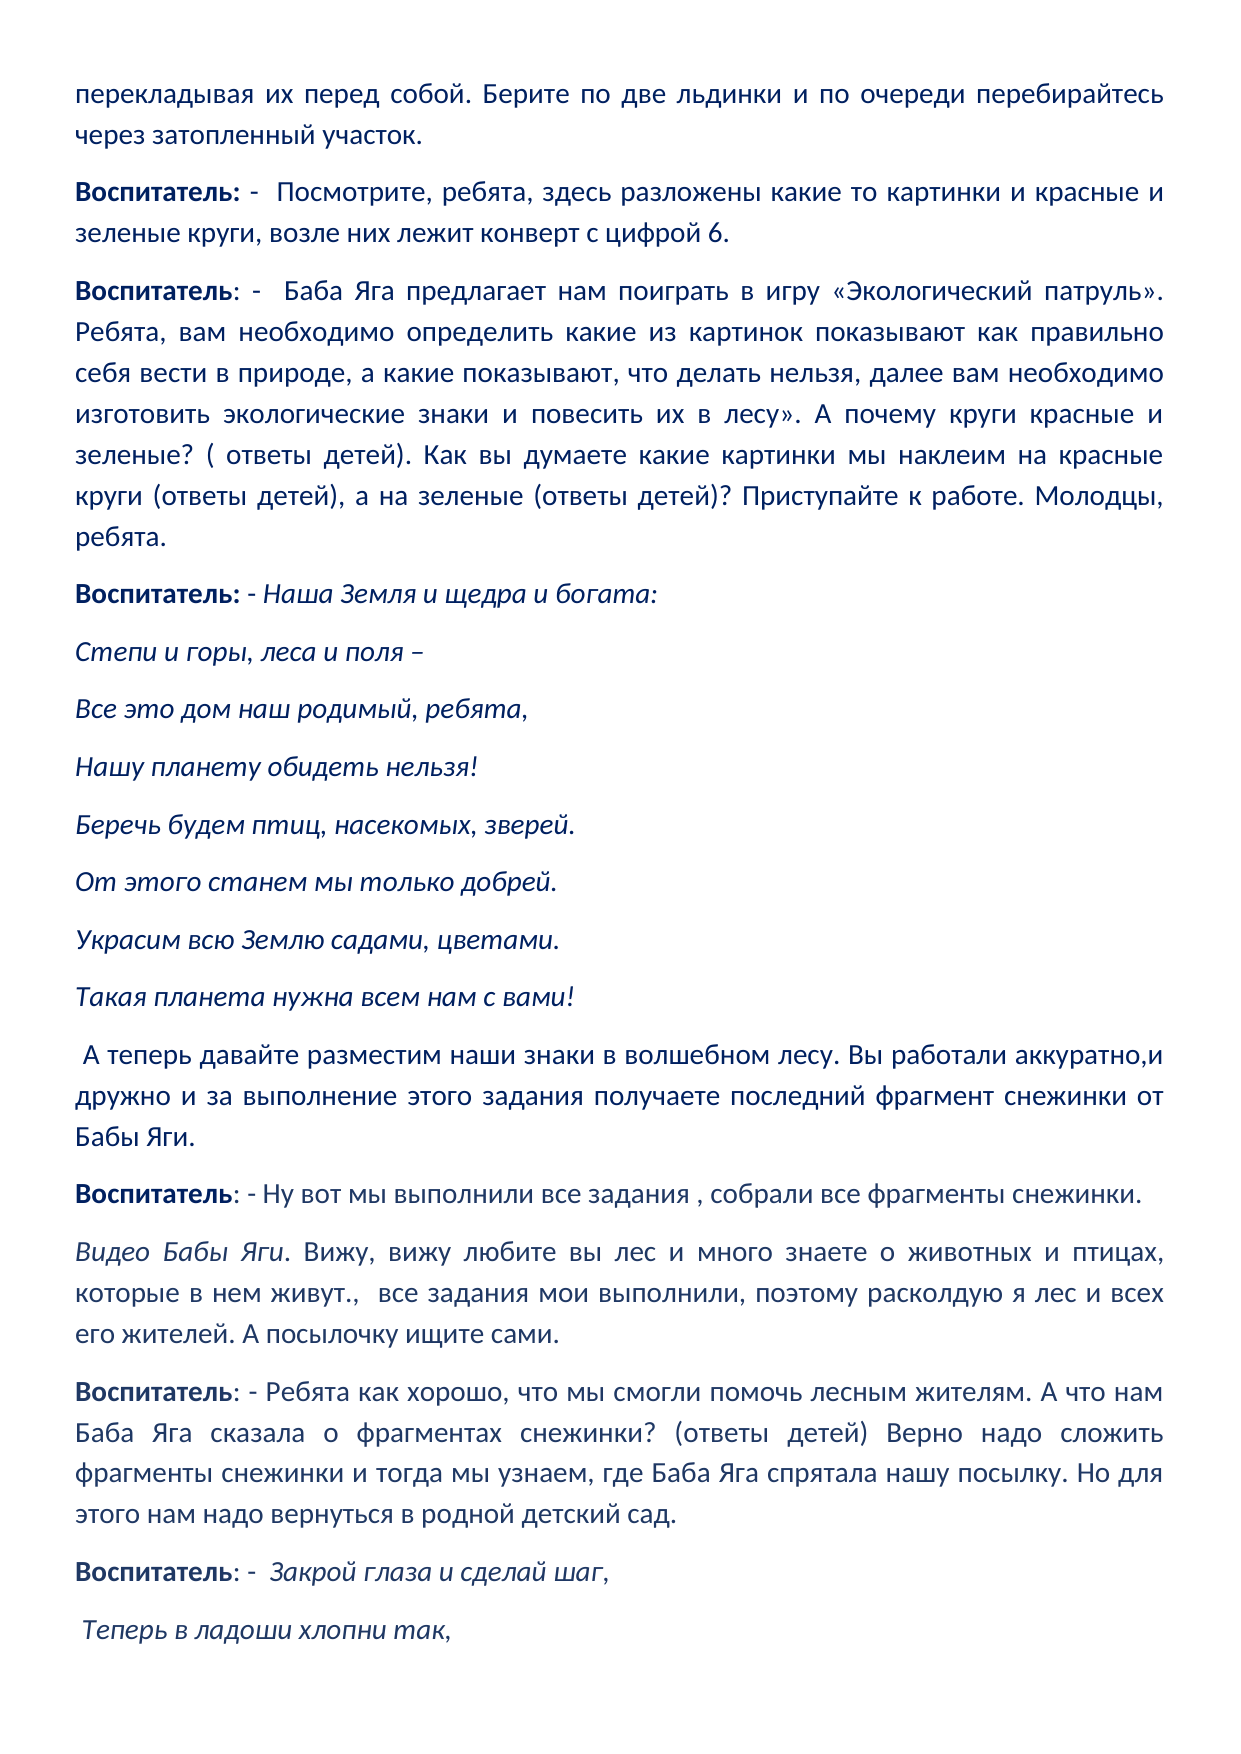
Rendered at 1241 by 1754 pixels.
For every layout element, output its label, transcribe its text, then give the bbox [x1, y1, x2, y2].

text Воспитатель: - Наша Земля и щедра и богата: [75, 575, 1165, 611]
text Воспитатель: - Посмотрите, ребята, здесь разложены какие то картинки и красные и зеленые круги, возле них лежит конверт с цифрой 6. [75, 173, 1165, 250]
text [75, 75, 1165, 152]
text От этого станем мы только добрей. [75, 863, 1165, 899]
text Воспитатель: - Баба Яга предлагает нам поиграть в игру «Экологический патруль». Ребята, вам необходимо определить какие из картинок показывают как правильно себя вести в природе, а какие показывают, что делать нельзя, далее вам необходимо изготовить экологические знаки и повесить их в лесу». А почему круги красные и зеленые? ( ответы детей). Как вы думаете какие картинки мы наклеим на красные круги (ответы детей), а на зеленые (ответы детей)? Приступайте к работе. Молодцы, ребята. [75, 272, 1165, 553]
text Такая планета нужна всем нам с вами! [75, 978, 1165, 1014]
text Беречь будем птиц, насекомых, зверей. [75, 806, 1165, 841]
text Нашу планету обидеть нельзя! [75, 748, 1165, 784]
text Теперь в ладоши хлопни так, [75, 1611, 1165, 1646]
text Видео Бабы Яги. Вижу, вижу любите вы лес и много знаете о животных и птицах, которые в нем живут., все задания мои выполнили, поэтому расколдую я лес и всех его жителей. А посылочку ищите сами. [75, 1233, 1165, 1351]
text А теперь давайте разместим наши знаки в волшебном лесу. Вы работали аккуратно,и дружно и за выполнение этого задания получаете последний фрагмент снежинки от Бабы Яги. [75, 1036, 1165, 1154]
text Воспитатель: - Ребята как хорошо, что мы смогли помочь лесным жителям. А что нам Баба Яга сказала о фрагментах снежинки? (ответы детей) Верно надо сложить фрагменты снежинки и тогда мы узнаем, где Баба Яга спрятала нашу посылку. Но для этого нам надо вернуться в родной детский сад. [75, 1373, 1165, 1531]
text Все это дом наш родимый, ребята, [75, 691, 1165, 726]
text Украсим всю Землю садами, цветами. [75, 921, 1165, 957]
text Воспитатель: - Ну вот мы выполнили все задания , собрали все фрагменты снежинки. [75, 1176, 1165, 1211]
text Степи и горы, леса и поля – [75, 633, 1165, 668]
text Воспитатель: - Закрой глаза и сделай шаг, [75, 1553, 1165, 1589]
